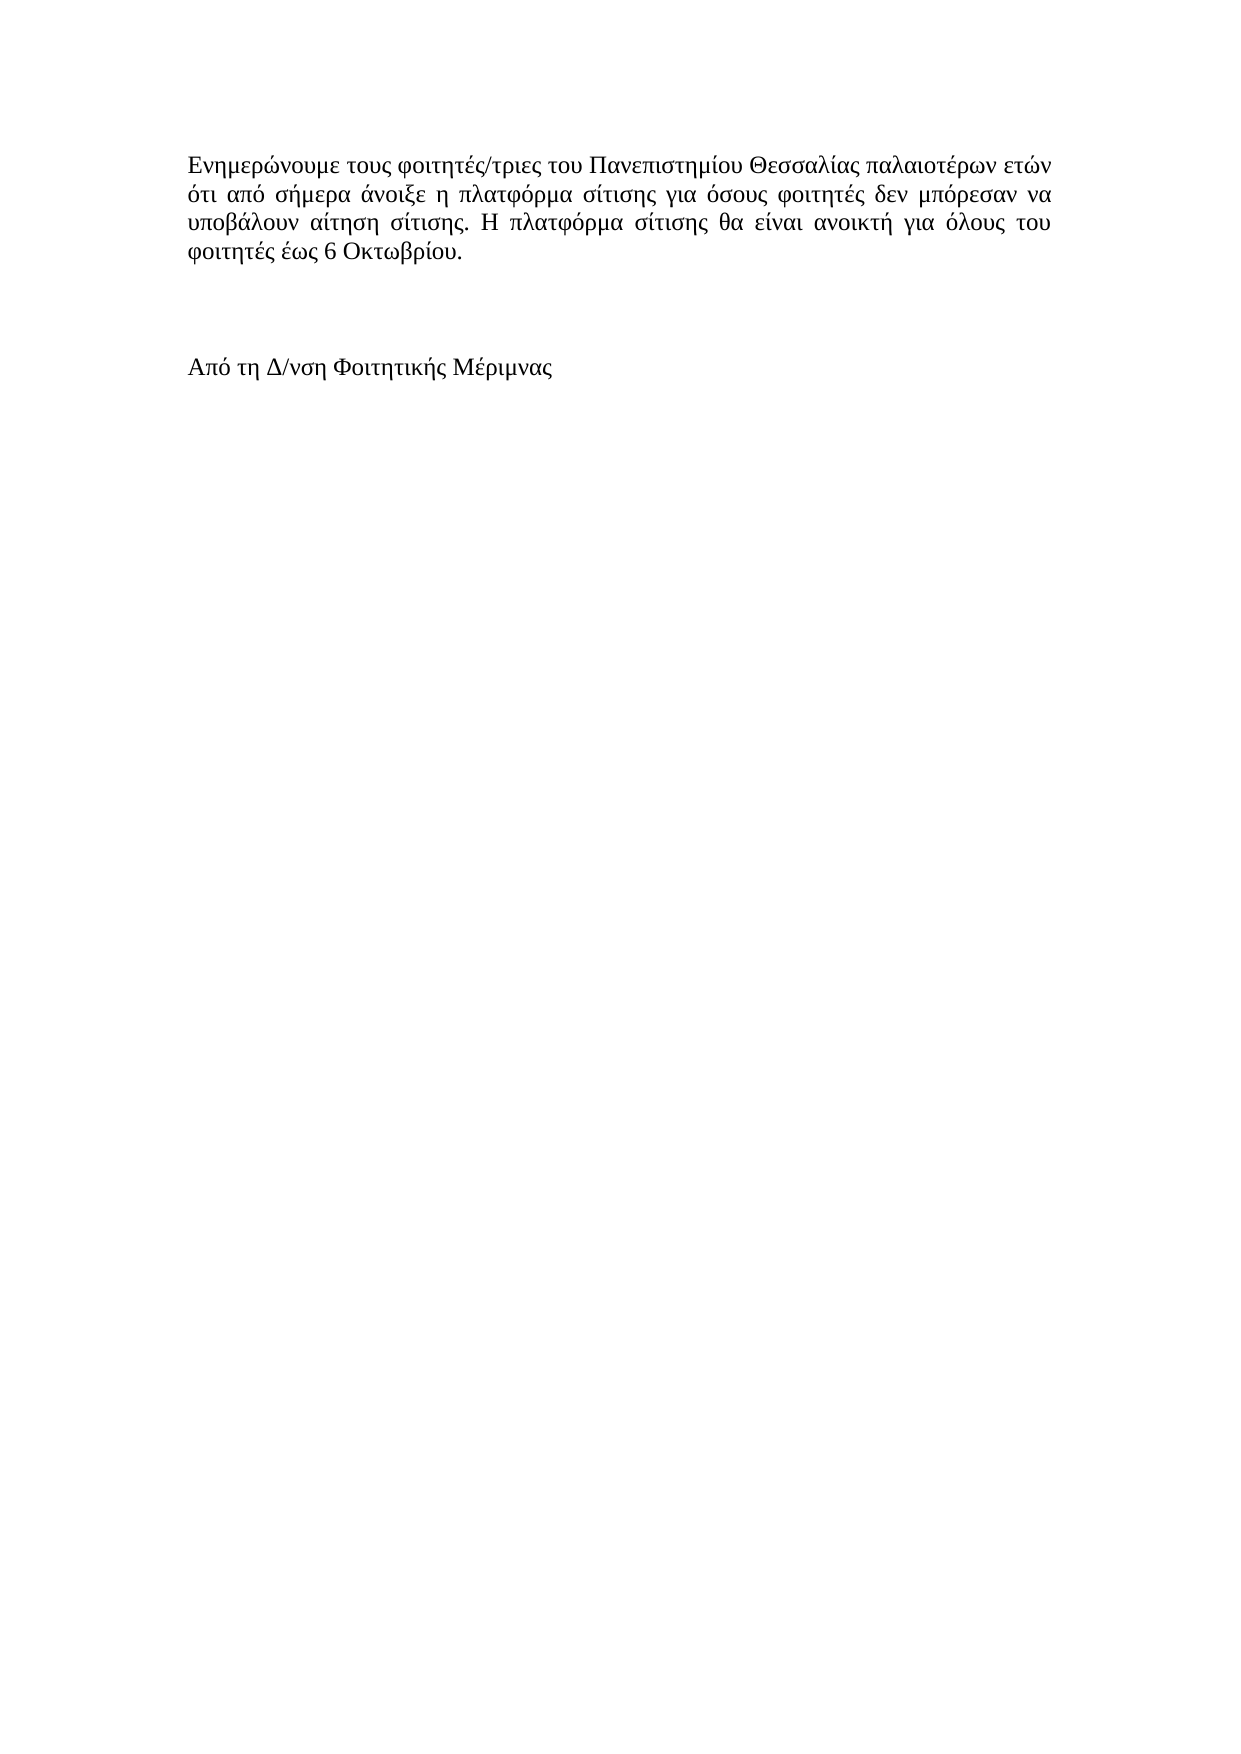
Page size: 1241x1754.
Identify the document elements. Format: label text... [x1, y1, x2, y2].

text Ενημερώνουμε τους φοιτητές/τριες του Πανεπιστημίου Θεσσαλίας παλαιοτέρων ετών ότι από σήμερα άνοιξε η πλατφόρμα σίτισης για όσους φοιτητές δεν μπόρεσαν να υποβάλουν αίτηση σίτισης. Η πλατφόρμα σίτισης θα είναι ανοικτή για όλους του φοιτητές έως 6 Οκτωβρίου. [187, 150, 1053, 265]
text Από τη Δ/νση Φοιτητικής Μέριμνας [187, 352, 1053, 381]
